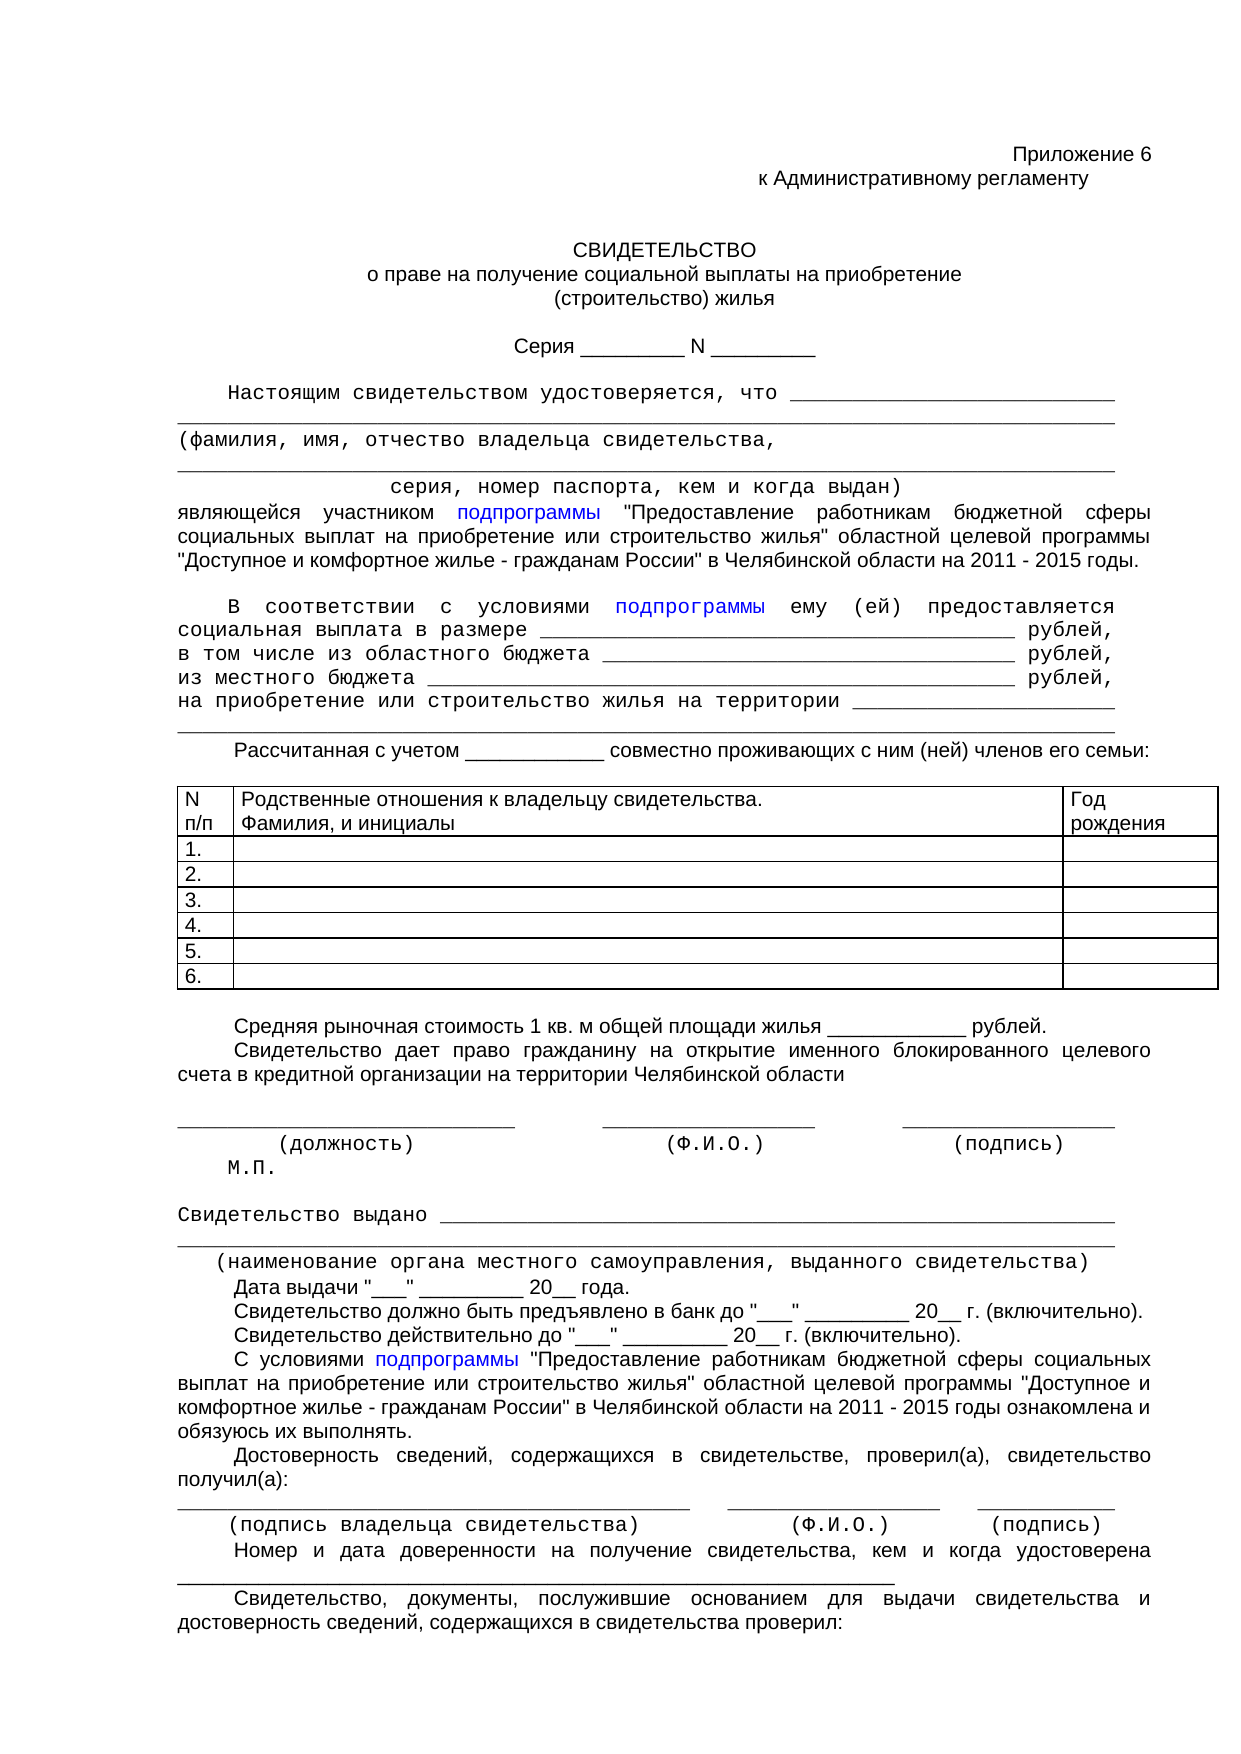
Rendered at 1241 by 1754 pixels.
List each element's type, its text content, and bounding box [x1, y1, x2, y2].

text (строительство) жилья [177, 286, 1152, 310]
table_cell [1064, 939, 1217, 963]
text _________________________________________ _________________ ___________ [177, 1491, 1152, 1514]
table_header Год рождения [1064, 787, 1217, 835]
text СВИДЕТЕЛЬСТВО [177, 238, 1152, 262]
text являющейся участником подпрограммы "Предоставление работникам бюджетной сферы социальных выплат на приобретение или строительство жилья" областной целевой программы "Доступное и комфортное жилье - гражданам России" в Челябинской области на 2011 - 2015 годы. [177, 500, 1152, 572]
text ___________________________________________________________________________ [177, 405, 1152, 429]
text (фамилия, имя, отчество владельца свидетельства, [177, 429, 1152, 453]
text М.П. [177, 1157, 1152, 1180]
table_cell [234, 888, 1062, 912]
text из местного бюджета _______________________________________________ рублей, [177, 667, 1152, 690]
table_cell 6. [178, 964, 233, 988]
table_cell 5. [178, 939, 233, 963]
table_cell [234, 964, 1062, 988]
table_cell 3. [178, 888, 233, 912]
text ___________________________ _________________ _________________ [177, 1109, 1152, 1133]
text ___________________________________________________________________________ [177, 714, 1152, 738]
table_cell [234, 913, 1062, 937]
text (должность) (Ф.И.О.) (подпись) [177, 1133, 1152, 1157]
text социальная выплата в размере ______________________________________ рублей, [177, 619, 1152, 643]
table_cell [234, 862, 1062, 886]
text Номер и дата доверенности на получение свидетельства, кем и когда удостоверена ______________________________________________________________ [177, 1538, 1152, 1586]
text В соответствии с условиями подпрограммы ему (ей) предоставляется [177, 596, 1152, 619]
table_cell 1. [178, 837, 233, 861]
table_cell 4. [178, 913, 233, 937]
text Дата выдачи "___" _________ 20__ года. [177, 1275, 1152, 1299]
table_cell [1064, 913, 1217, 937]
text к Административному регламенту [177, 166, 1152, 190]
text Свидетельство должно быть предъявлено в банк до "___" _________ 20__ г. (включительно). [177, 1299, 1152, 1323]
table_cell [234, 837, 1062, 861]
text Настоящим свидетельством удостоверяется, что __________________________ [177, 382, 1152, 405]
table_cell 2. [178, 862, 233, 886]
text ___________________________________________________________________________ [177, 453, 1152, 476]
text Свидетельство действительно до "___" _________ 20__ г. (включительно). [177, 1323, 1152, 1347]
text на приобретение или строительство жилья на территории _____________________ [177, 690, 1152, 714]
text Достоверность сведений, содержащихся в свидетельстве, проверил(а), свидетельство получил(а): [177, 1443, 1152, 1491]
text серия, номер паспорта, кем и когда выдан) [177, 476, 1152, 500]
text Рассчитанная с учетом ____________ совместно проживающих с ним (ней) членов его семьи: [177, 738, 1152, 762]
text о праве на получение социальной выплаты на приобретение [177, 262, 1152, 286]
table_cell [1064, 862, 1217, 886]
table_cell [1064, 888, 1217, 912]
text Средняя рыночная стоимость 1 кв. м общей площади жилья ____________ рублей. [177, 1014, 1152, 1038]
text Свидетельство дает право гражданину на открытие именного блокированного целевого счета в кредитной организации на территории Челябинской области [177, 1038, 1152, 1086]
text Серия _________ N _________ [177, 334, 1152, 358]
text Приложение 6 [177, 142, 1152, 166]
text (наименование органа местного самоуправления, выданного свидетельства) [177, 1251, 1152, 1275]
table_cell [1064, 964, 1217, 988]
table_cell [1064, 837, 1217, 861]
table_cell [234, 939, 1062, 963]
text Свидетельство выдано ______________________________________________________ [177, 1204, 1152, 1228]
table_header Родственные отношения к владельцу свидетельства. Фамилия, и инициалы [234, 787, 1062, 835]
text в том числе из областного бюджета _________________________________ рублей, [177, 643, 1152, 667]
text (подпись владельца свидетельства) (Ф.И.О.) (подпись) [177, 1514, 1152, 1538]
text С условиями подпрограммы "Предоставление работникам бюджетной сферы социальных выплат на приобретение или строительство жилья" областной целевой программы "Доступное и комфортное жилье - гражданам России" в Челябинской области на 2011 - 2015 годы ознакомлена и обязуюсь их выполнять. [177, 1347, 1152, 1443]
text Свидетельство, документы, послужившие основанием для выдачи свидетельства и достоверность сведений, содержащихся в свидетельства проверил: [177, 1586, 1152, 1634]
table_header N п/п [178, 787, 233, 835]
text ___________________________________________________________________________ [177, 1228, 1152, 1251]
